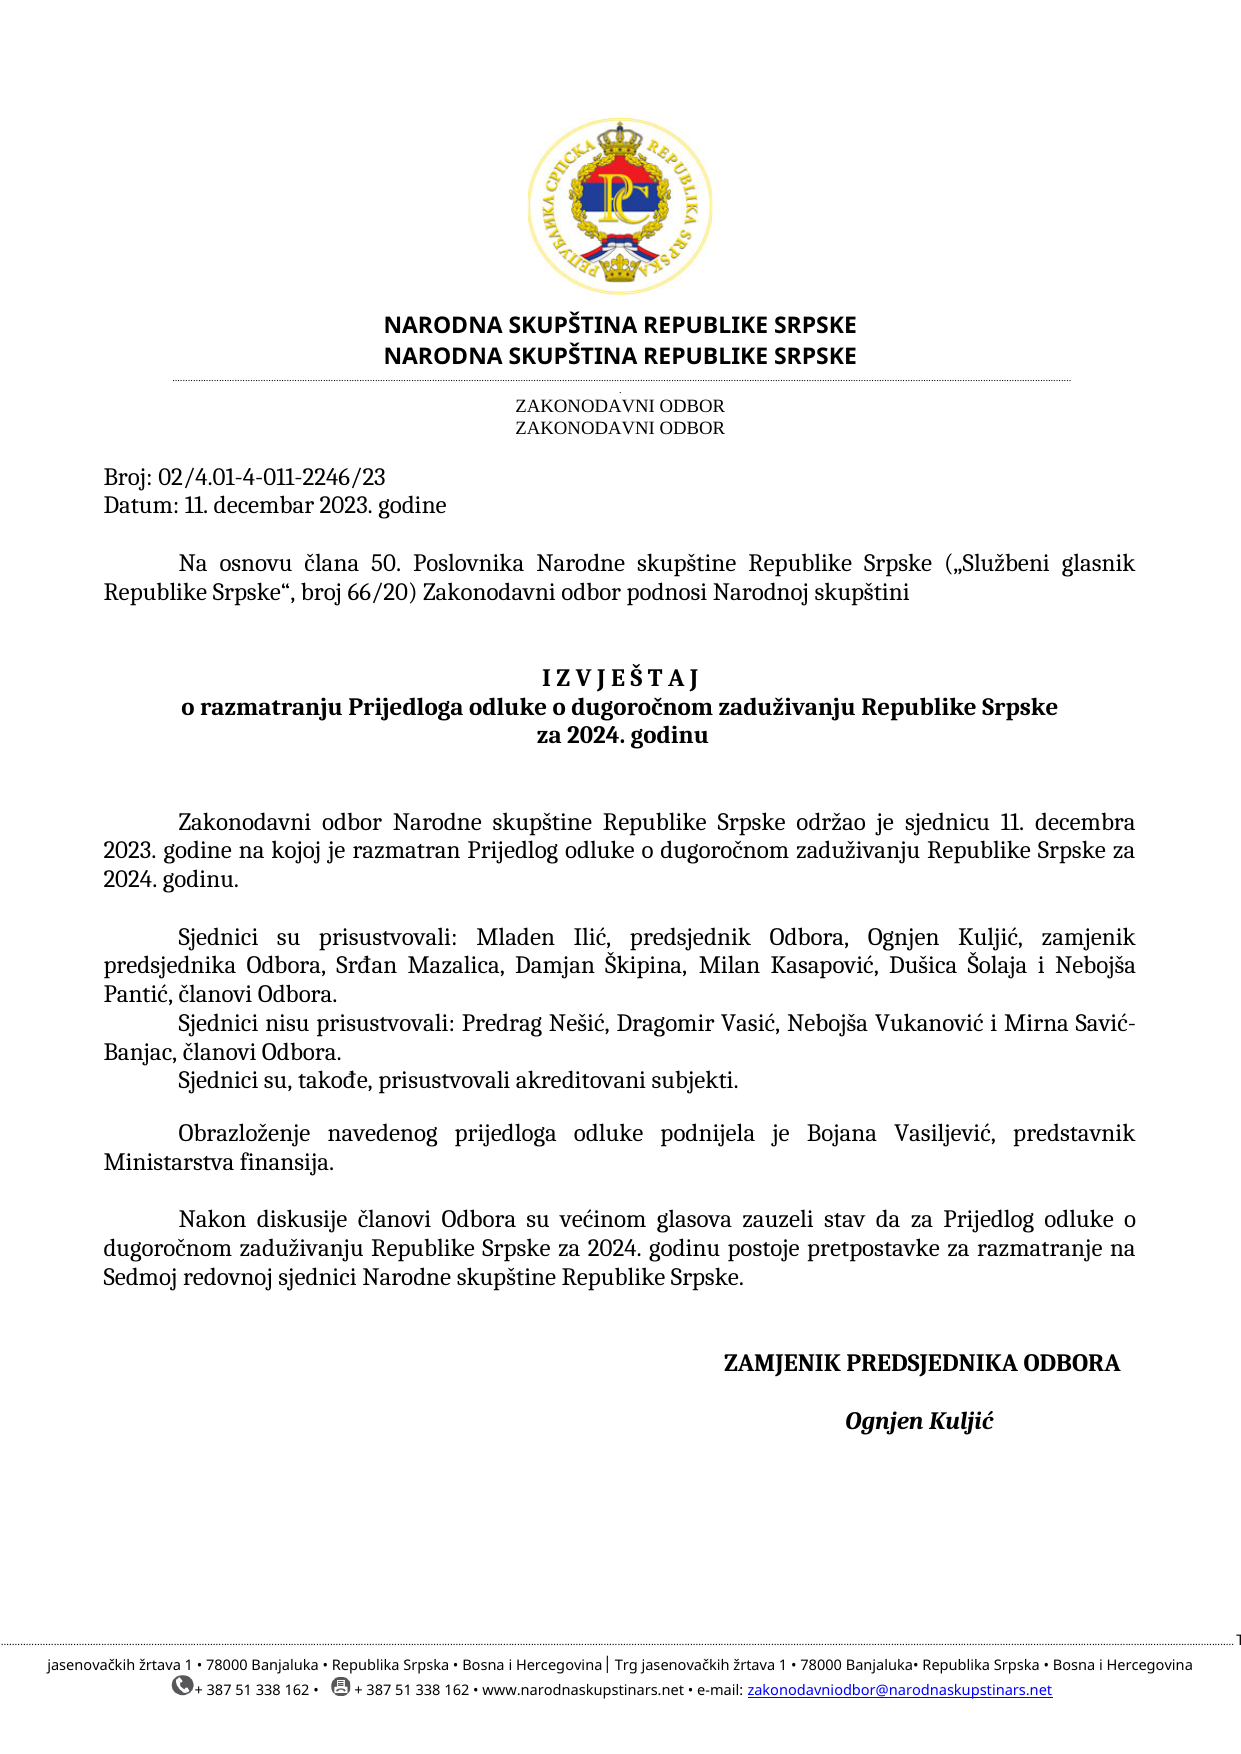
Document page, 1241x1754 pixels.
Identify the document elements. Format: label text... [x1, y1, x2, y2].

text Broj: 02/4.01-4-011-2246/23 [103, 462, 1137, 491]
text Sjednici su, takođe, prisustvovali akreditovani subjekti. [103, 1066, 1137, 1095]
text Datum: 11. decembar 2023. godine [103, 491, 1137, 520]
text Nakon diskusije članovi Odbora su većinom glasova zauzeli stav da za Prijedlog odluke o dugoročnom zaduživanju Republike Srpske za 2024. godinu postoje pretpostavke za razmatranje na Sedmoj redovnoj sjednici Narodne skupštine Republike Srpske. [103, 1205, 1137, 1292]
text ZAMJENIK PREDSJEDNIKA ODBORA [103, 1349, 1137, 1378]
text Zakonodavni odbor Narodne skupštine Republike Srpske održao je sjednicu 11. decembra 2023. godine na kojoj je razmatran Prijedlog odluke o dugoročnom zaduživanju Republike Srpske za 2024. godinu. [103, 807, 1137, 894]
text I Z V J E Š T A J [103, 664, 1137, 692]
text Na osnovu člana 50. Poslovnika Narodne skupštine Republike Srpske („Službeni glasnik Republike Srpske“, broj 66/20) Zakonodavni odbor podnosi Narodnoj skupštini [103, 549, 1137, 606]
text Obrazloženje navedenog prijedloga odluke podnijela je Bojana Vasiljević, predstavnik Ministarstva finansija. [103, 1119, 1137, 1177]
text o razmatranju Prijedloga odluke o dugoročnom zaduživanju Republike Srpske [103, 692, 1137, 721]
text Sjednici nisu prisustvovali: Predrag Nešić, Dragomir Vasić, Nebojša Vukanović i Mirna Savić-Banjac, članovi Odbora. [103, 1009, 1137, 1066]
text Ognjen Kuljić [103, 1407, 1137, 1435]
text za 2024. godinu [103, 721, 1137, 750]
text Sjednici su prisustvovali: Mladen Ilić, predsjednik Odbora, Ognjen Kuljić, zamjenik predsjednika Odbora, Srđan Mazalica, Damjan Škipina, Milan Kasapović, Dušica Šolaja i Nebojša Pantić, članovi Odbora. [103, 922, 1137, 1009]
